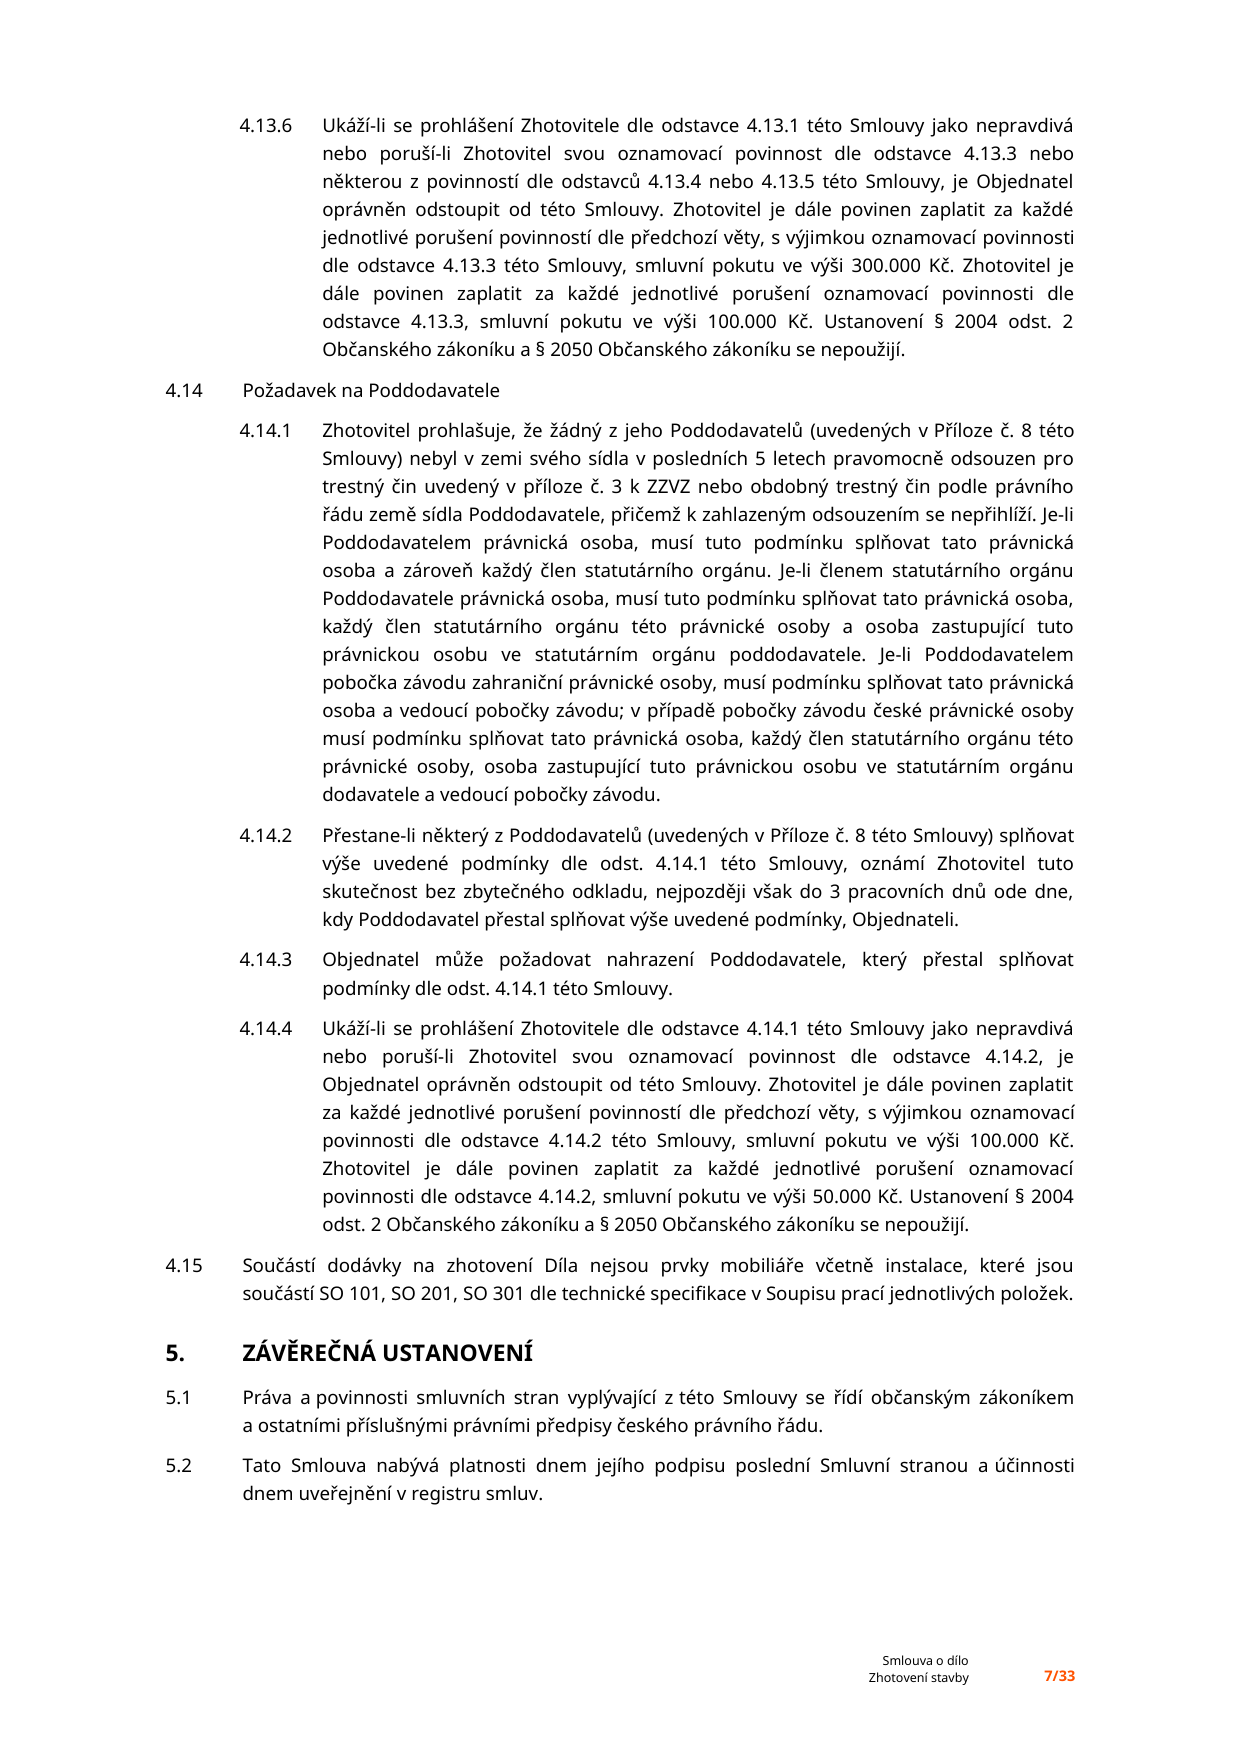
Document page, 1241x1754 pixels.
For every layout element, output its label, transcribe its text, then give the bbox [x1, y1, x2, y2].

list Součástí dodávky na zhotovení Díla nejsou prvky mobiliáře včetně instalace, které jsou součástí SO 101, SO 201, SO 301 dle technické specifikace v Soupisu prací jednotlivých položek. [165, 1252, 1075, 1306]
list Požadavek na Poddodavatele [165, 377, 1075, 402]
list Přestane-li některý z Poddodavatelů (uvedených v Příloze č. 8 této Smlouvy) splňovat výše uvedené podmínky dle odst. 4.14.1 této Smlouvy, oznámí Zhotovitel tuto skutečnost bez zbytečného odkladu, nejpozději však do 3 pracovních dnů ode dne, kdy Poddodavatel přestal splňovat výše uvedené podmínky, Objednateli. [239, 822, 1075, 932]
list Objednatel může požadovat nahrazení Poddodavatele, který přestal splňovat podmínky dle odst. 4.14.1 této Smlouvy. [239, 947, 1075, 1000]
text Tato Smlouva nabývá platnosti dnem jejího podpisu poslední Smluvní stranou a účinnosti dnem uveřejnění v registru smluv. [165, 1453, 1075, 1506]
list Ukáží-li se prohlášení Zhotovitele dle odstavce 4.13.1 této Smlouvy jako nepravdivá nebo poruší-li Zhotovitel svou oznamovací povinnost dle odstavce 4.13.3 nebo některou z povinností dle odstavců 4.13.4 nebo 4.13.5 této Smlouvy, je Objednatel oprávněn odstoupit od této Smlouvy. Zhotovitel je dále povinen zaplatit za každé jednotlivé porušení povinností dle předchozí věty, s výjimkou oznamovací povinnosti dle odstavce 4.13.3 této Smlouvy, smluvní pokutu ve výši 300.000 Kč. Zhotovitel je dále povinen zaplatit za každé jednotlivé porušení oznamovací povinnosti dle odstavce 4.13.3, smluvní pokutu ve výši 100.000 Kč. Ustanovení § 2004 odst. 2 Občanského zákoníku a § 2050 Občanského zákoníku se nepoužijí. [239, 112, 1075, 362]
list Zhotovitel prohlašuje, že žádný z jeho Poddodavatelů (uvedených v Příloze č. 8 této Smlouvy) nebyl v zemi svého sídla v posledních 5 letech pravomocně odsouzen pro trestný čin uvedený v příloze č. 3 k ZZVZ nebo obdobný trestný čin podle právního řádu země sídla Poddodavatele, přičemž k zahlazeným odsouzením se nepřihlíží. Je-li Poddodavatelem právnická osoba, musí tuto podmínku splňovat tato právnická osoba a zároveň každý člen statutárního orgánu. Je-li členem statutárního orgánu Poddodavatele právnická osoba, musí tuto podmínku splňovat tato právnická osoba, každý člen statutárního orgánu této právnické osoby a osoba zastupující tuto právnickou osobu ve statutárním orgánu poddodavatele. Je-li Poddodavatelem pobočka závodu zahraniční právnické osoby, musí podmínku splňovat tato právnická osoba a vedoucí pobočky závodu; v případě pobočky závodu české právnické osoby musí podmínku splňovat tato právnická osoba, každý člen statutárního orgánu této právnické osoby, osoba zastupující tuto právnickou osobu ve statutárním orgánu dodavatele a vedoucí pobočky závodu. [239, 417, 1075, 807]
list Ukáží-li se prohlášení Zhotovitele dle odstavce 4.14.1 této Smlouvy jako nepravdivá nebo poruší-li Zhotovitel svou oznamovací povinnost dle odstavce 4.14.2, je Objednatel oprávněn odstoupit od této Smlouvy. Zhotovitel je dále povinen zaplatit za každé jednotlivé porušení povinností dle předchozí věty, s výjimkou oznamovací povinnosti dle odstavce 4.14.2 této Smlouvy, smluvní pokutu ve výši 100.000 Kč. Zhotovitel je dále povinen zaplatit za každé jednotlivé porušení oznamovací povinnosti dle odstavce 4.14.2, smluvní pokutu ve výši 50.000 Kč. Ustanovení § 2004 odst. 2 Občanského zákoníku a § 2050 Občanského zákoníku se nepoužijí. [239, 1015, 1075, 1237]
list ZÁVĚREČNÁ USTANOVENÍ [165, 1337, 1075, 1368]
text Práva a povinnosti smluvních stran vyplývající z této Smlouvy se řídí občanským zákoníkem a ostatními příslušnými právními předpisy českého právního řádu. [165, 1384, 1075, 1438]
